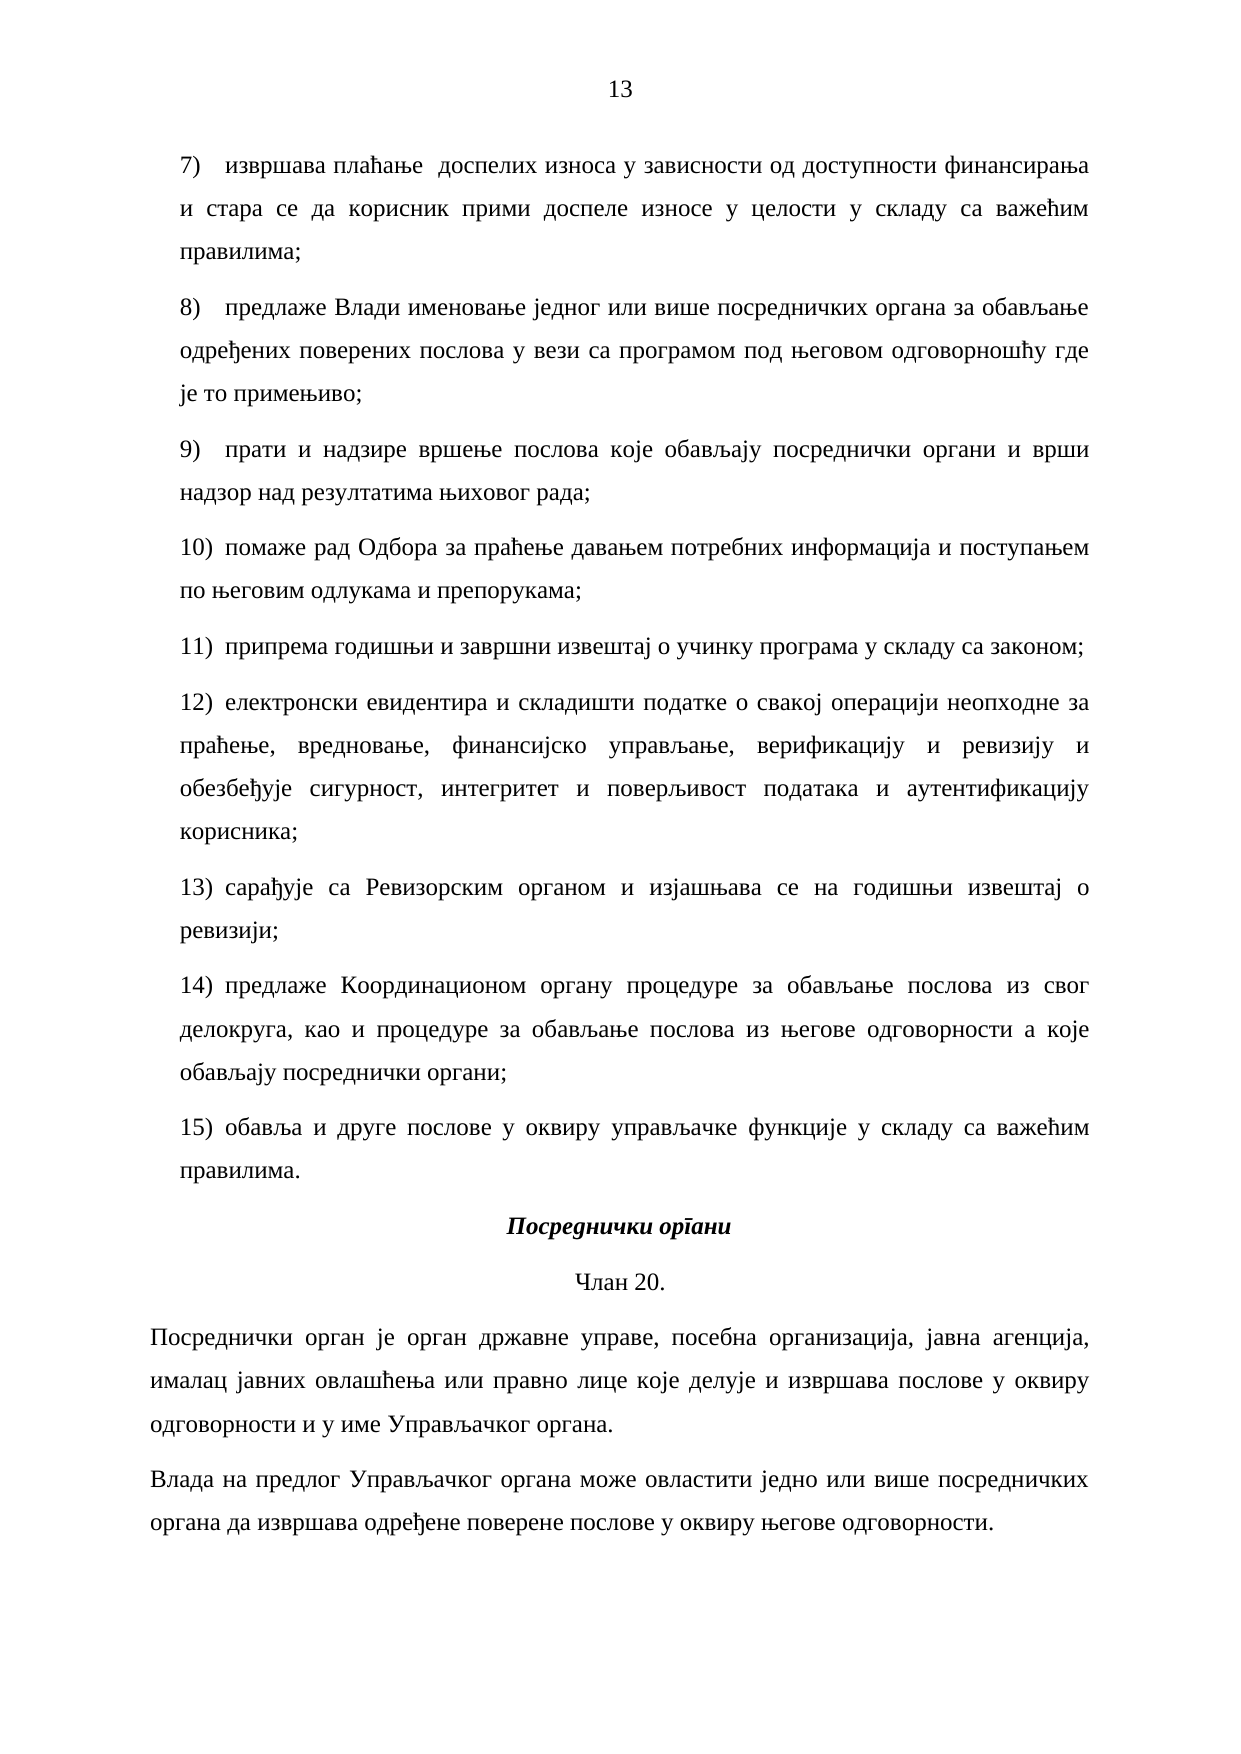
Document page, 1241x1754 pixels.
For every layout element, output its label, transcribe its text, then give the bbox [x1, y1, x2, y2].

text Посреднички органи [150, 1211, 1090, 1240]
list сарађује са Ревизорским органом и изјашњава се на годишњи извештај о ревизији; [179, 872, 1090, 944]
text Влада на предлог Управљачког органа може овластити једно или више посредничких органа да извршава одређене поверене послове у оквиру његове одговорности. [150, 1464, 1090, 1536]
text Посреднички орган је орган државне управе, посебна организација, јавна агенција, ималац јавних овлашћења или правно лице које делује и извршава послове у оквиру одговорности и у име Управљачког органа. [150, 1322, 1090, 1437]
list помаже рад Одбора за праћење давањем потребних информација и поступањем по његовим одлукама и препорукама; [179, 532, 1090, 604]
list прати и надзире вршење послова које обављају посреднички органи и врши надзор над резултатима њиховог рада; [179, 434, 1090, 506]
list предлаже Влади именовање једног или више посредничких органа за обављање одређених поверених послова у вези са програмом под његовом одговорношћу где је то примењиво; [179, 292, 1090, 407]
list предлаже Координационом органу процедуре за обављање послова из свог делокруга, као и процедуре за обављање послова из његове одговорности а које обављају посреднички органи; [179, 971, 1090, 1086]
list обавља и друге послове у оквиру управљачке функције у складу са важећим правилима. [179, 1112, 1090, 1184]
list електронски евидентира и складишти податке о свакој операцији неопходне за праћење, вредновање, финансијско управљање, верификацију и ревизију и обезбеђује сигурност, интегритет и поверљивост података и аутентификацију корисника; [179, 687, 1090, 845]
list припрема годишњи и завршни извештај о учинку програма у складу са законом; [179, 631, 1090, 660]
text Члан 20. [150, 1267, 1090, 1296]
list извршава плаћање доспелих износа у зависности од доступности финансирања и стара се да корисник прими доспеле износе у целости у складу са важећим правилима; [179, 150, 1090, 265]
